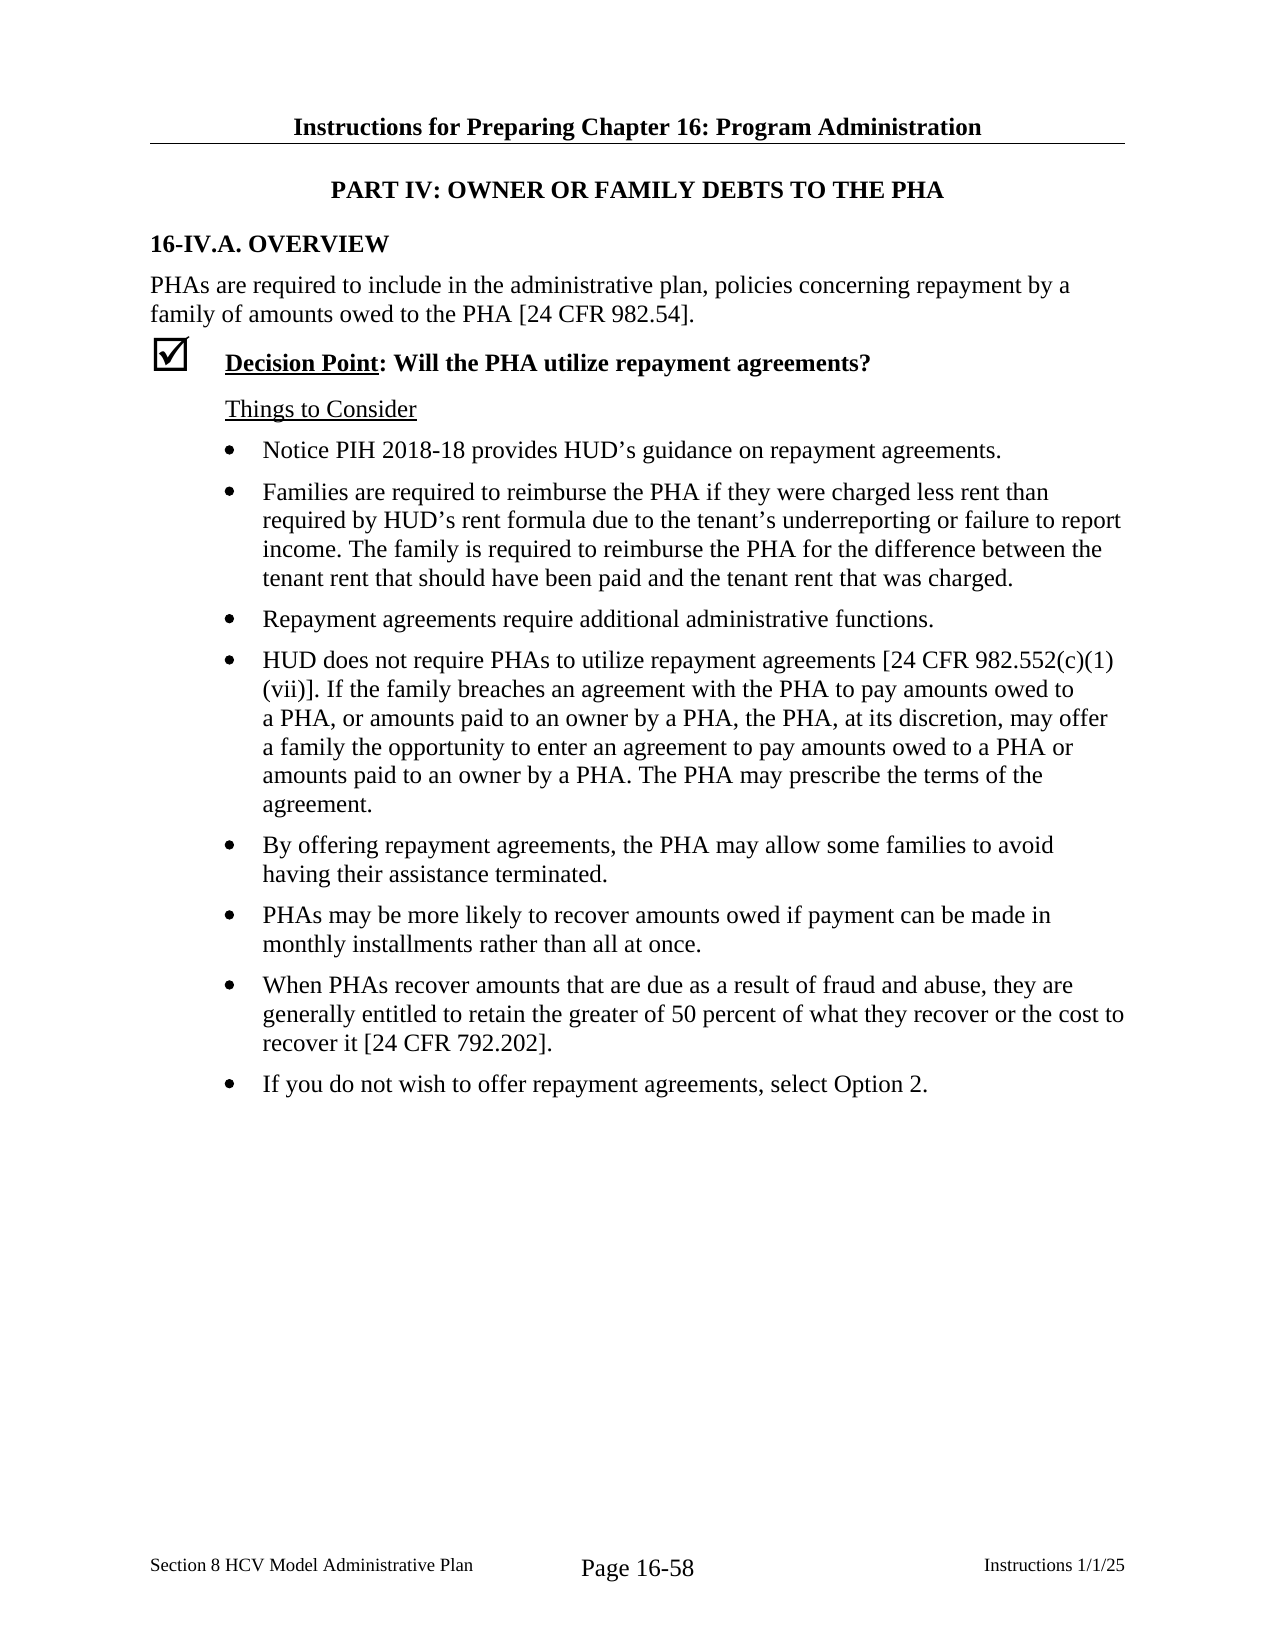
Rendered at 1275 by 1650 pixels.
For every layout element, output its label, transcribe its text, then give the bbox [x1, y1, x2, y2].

text Decision Point: Will the PHA utilize repayment agreements? [150, 340, 1125, 382]
list By offering repayment agreements, the PHA may allow some families to avoid having their assistance terminated. [225, 830, 1125, 888]
list If you do not wish to offer repayment agreements, select Option 2. [225, 1069, 1125, 1098]
list HUD does not require PHAs to utilize repayment agreements [24 CFR 982.552(c)(1)(vii)]. If the family breaches an agreement with the PHA to pay amounts owed to a PHA, or amounts paid to an owner by a PHA, the PHA, at its discretion, may offer a family the opportunity to enter an agreement to pay amounts owed to a PHA or amounts paid to an owner by a PHA. The PHA may prescribe the terms of the agreement. [225, 645, 1125, 818]
text PART IV: OWNER OR FAMILY DEBTS TO THE PHA [150, 175, 1125, 204]
list When PHAs recover amounts that are due as a result of fraud and abuse, they are generally entitled to retain the greater of 50 percent of what they recover or the cost to recover it [24 CFR 792.202]. [225, 970, 1125, 1057]
list Notice PIH 2018-18 provides HUD’s guidance on repayment agreements. [225, 435, 1125, 464]
list Repayment agreements require additional administrative functions. [225, 604, 1125, 633]
list PHAs may be more likely to recover amounts owed if payment can be made in monthly installments rather than all at once. [225, 900, 1125, 958]
list Families are required to reimburse the PHA if they were charged less rent than required by HUD’s rent formula due to the tenant’s underreporting or failure to report income. The family is required to reimburse the PHA for the difference between the tenant rent that should have been paid and the tenant rent that was charged. [225, 477, 1125, 592]
text Things to Consider [225, 394, 1125, 423]
text 16-IV.A. OVERVIEW [150, 229, 1125, 257]
text PHAs are required to include in the administrative plan, policies concerning repayment by a family of amounts owed to the PHA [24 CFR 982.54]. [150, 270, 1125, 327]
